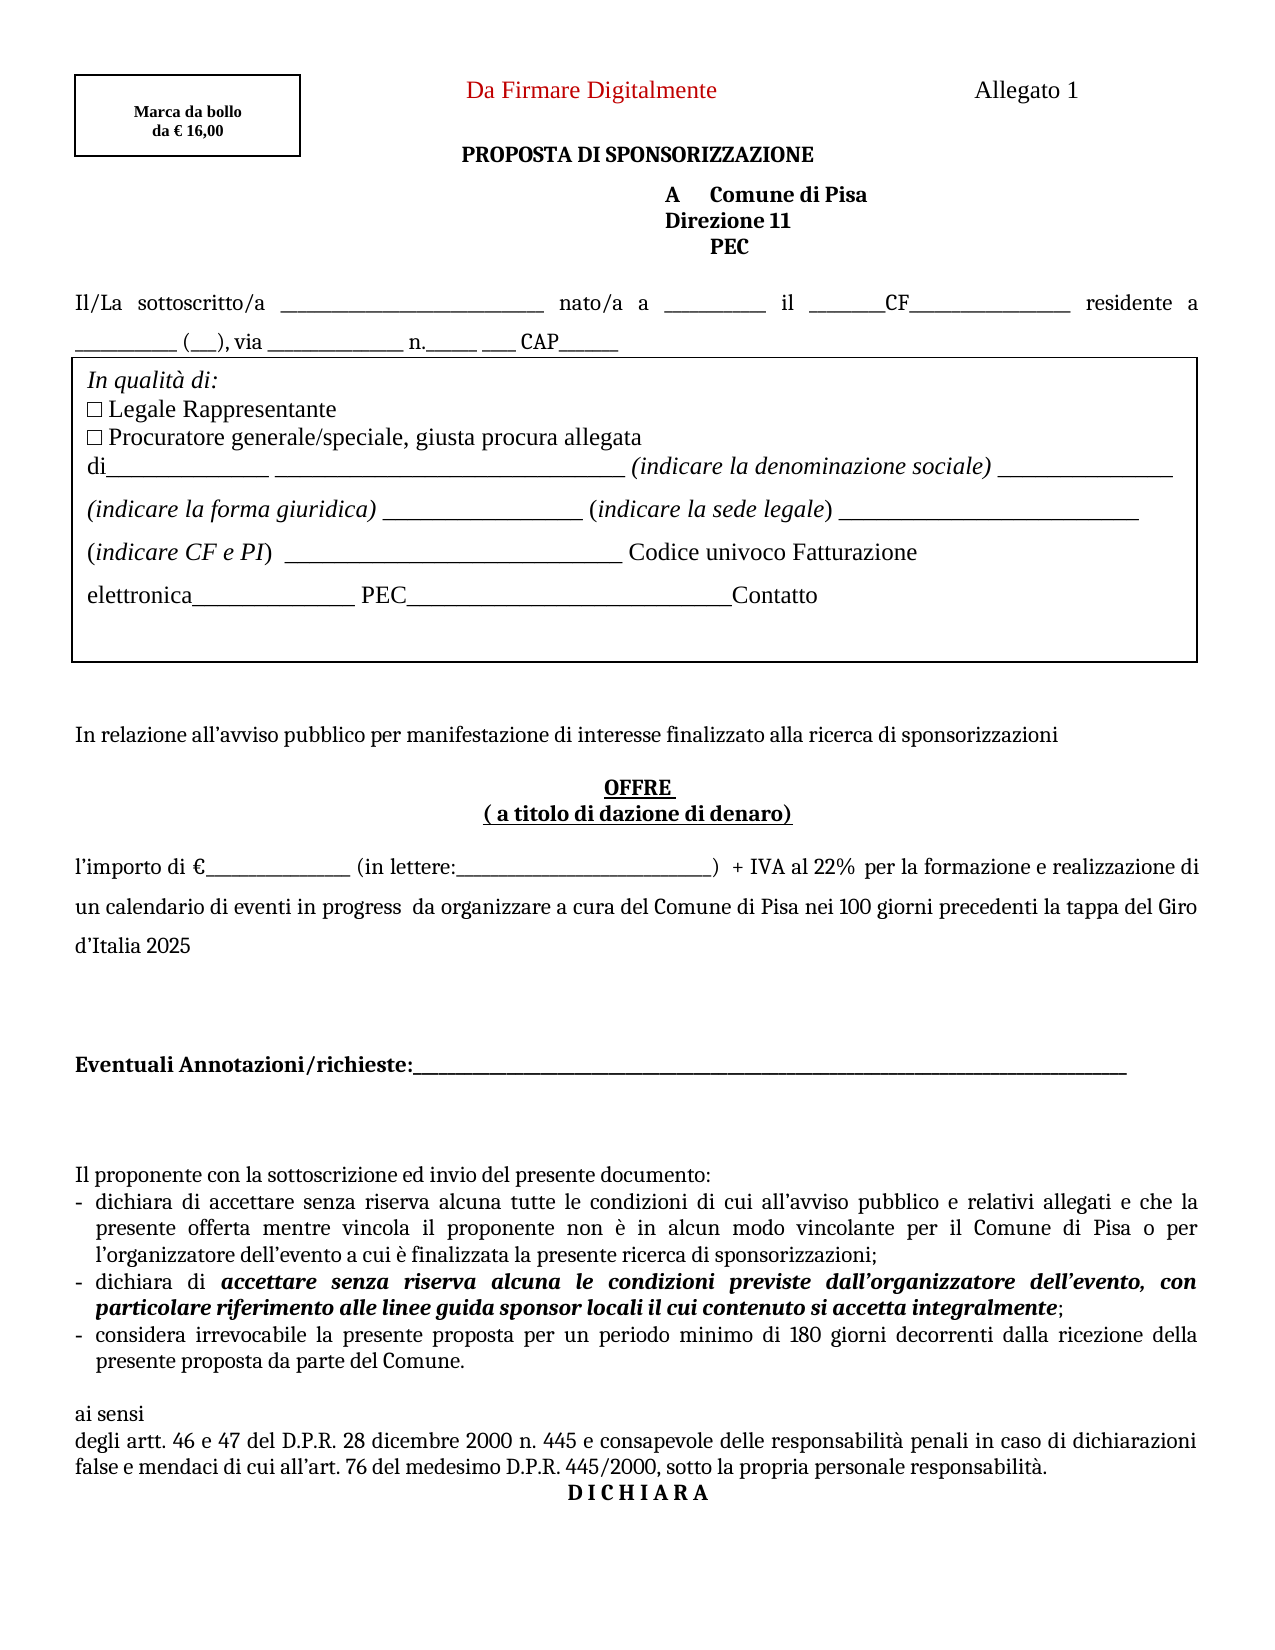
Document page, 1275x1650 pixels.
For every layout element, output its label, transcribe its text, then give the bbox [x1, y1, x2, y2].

text Il/La sottoscritto/a _______________________________ nato/a a ____________ il _________CF___________________ residente a ____________ (___), via ________________ n.______ ____ CAP_______ [75, 289, 1200, 355]
text OFFRE [75, 775, 1200, 801]
text PROPOSTA DI SPONSORIZZAZIONE [75, 142, 1200, 168]
text Eventuali Annotazioni/richieste:____________________________________________________________________________________ [75, 1051, 1200, 1078]
text ( a titolo di dazione di denaro) [75, 801, 1200, 828]
text l’importo di €_________________ (in lettere:______________________________) + IVA al 22% per la formazione e realizzazione di un calendario di eventi in progress da organizzare a cura del Comune di Pisa nei 100 giorni precedenti la tappa del Giro d’Italia 2025 [75, 854, 1200, 959]
text Direzione 11 [665, 208, 1200, 234]
text In relazione all’avviso pubblico per manifestazione di interesse finalizzato alla ricerca di sponsorizzazioni [75, 722, 1200, 748]
text Il proponente con la sottoscrizione ed invio del presente documento: [75, 1162, 1200, 1188]
text PEC [710, 234, 1200, 260]
list dichiara di accettare senza riserva alcuna tutte le condizioni di cui all’avviso pubblico e relativi allegati e che la presente offerta mentre vincola il proponente non è in alcun modo vincolante per il Comune di Pisa o per l’organizzatore dell’evento a cui è finalizzata la presente ricerca di sponsorizzazioni; [75, 1188, 1200, 1268]
list considera irrevocabile la presente proposta per un periodo minimo di 180 giorni decorrenti dalla ricezione della presente proposta da parte del Comune. [75, 1321, 1200, 1375]
text D I C H I A R A [75, 1480, 1200, 1506]
text A Comune di Pisa [665, 181, 1200, 208]
list dichiara di accettare senza riserva alcuna le condizioni previste dall’organizzatore dell’evento, con particolare riferimento alle linee guida sponsor locali il cui contenuto si accetta integralmente; [75, 1268, 1200, 1321]
text degli artt. 46 e 47 del D.P.R. 28 dicembre 2000 n. 445 e consapevole delle responsabilità penali in caso di dichiarazioni false e mendaci di cui all’art. 76 del medesimo D.P.R. 445/2000, sotto la propria personale responsabilità. [75, 1427, 1200, 1480]
text ai sensi [75, 1401, 1200, 1427]
